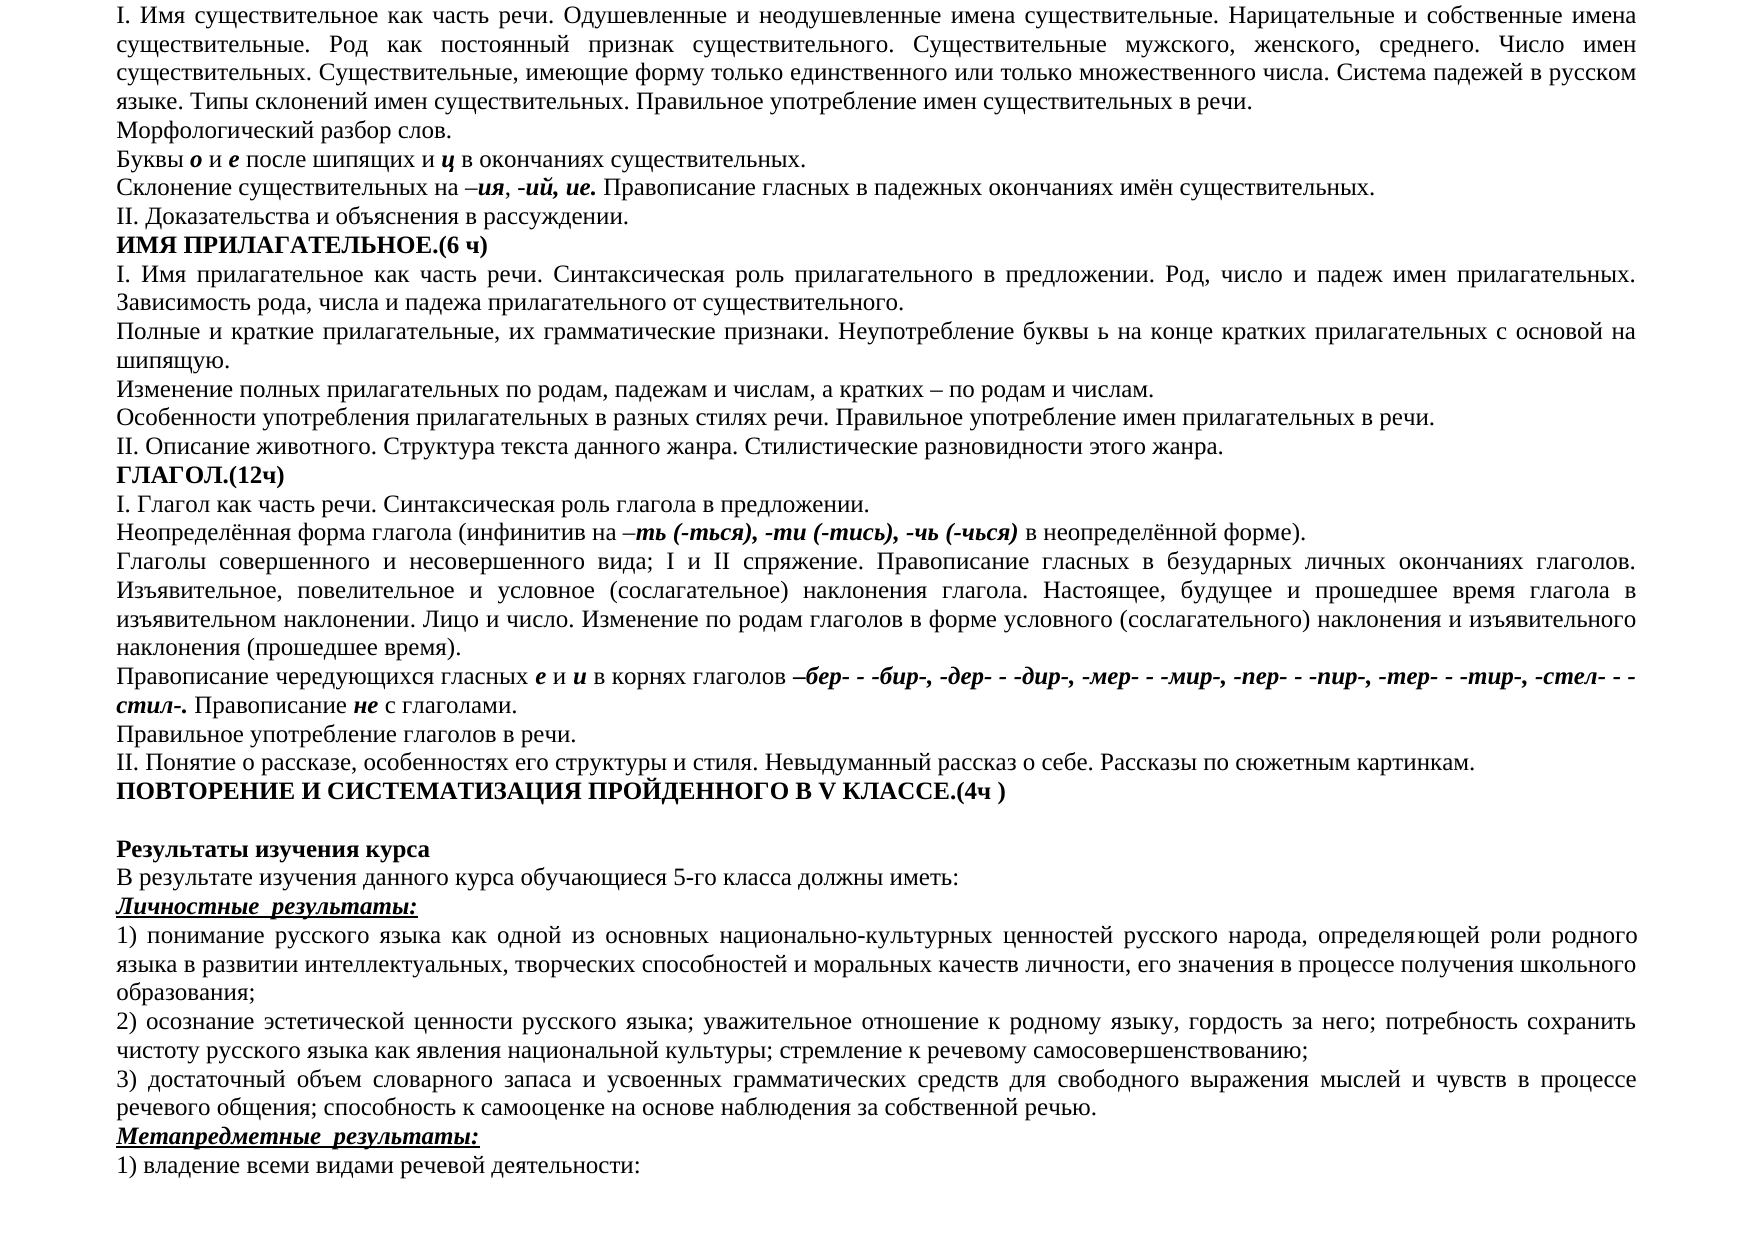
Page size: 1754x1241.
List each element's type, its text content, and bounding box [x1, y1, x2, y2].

text Результаты изучения курса [116, 834, 1638, 862]
text I. Глагол как часть речи. Синтаксическая роль глагола в предложении. [116, 489, 1638, 517]
text II. Доказательства и объяснения в рассуждении. [116, 201, 1638, 230]
text Глаголы совершенного и несовершенного вида; I и II спряжение. Правописание гласных в безударных личных окончаниях глаголов. Изъявительное, повелительное и условное (сослагательное) наклонения глагола. Настоящее, будущее и прошедшее время глагола в изъявительном наклонении. Лицо и число. Изменение по родам глаголов в форме условного (сослагательного) наклонения и изъявительного наклонения (прошедшее время). [116, 546, 1638, 661]
text ИМЯ ПРИЛАГАТЕЛЬНОЕ.(6 ч) [116, 230, 1638, 259]
text 3) достаточный объем словарного запаса и усвоенных грамматических средств для свободного выражения мыслей и чувств в процессе речевого общения; способность к самооценке на основе наблюдения за собственной речью. [116, 1064, 1638, 1121]
text ПОВТОРЕНИЕ И СИСТЕМАТИЗАЦИЯ ПРОЙДЕННОГО В V КЛАССЕ.(4ч ) [116, 776, 1638, 805]
text I. Имя прилагательное как часть речи. Синтаксическая роль прилагательного в предложении. Род, число и падеж имен прилагательных. Зависимость рода, числа и падежа прилагательного от существительного. [116, 259, 1638, 316]
text Метапредметные результаты: [116, 1121, 1638, 1150]
text Правописание чередующихся гласных е и и в корнях глаголов –бер- - -бир-, -дер- - -дир-, -мер- - -мир-, -пер- - -пир-, -тер- - -тир-, -стел- - -стил-. Правописание не с глаголами. [116, 661, 1638, 719]
text Неопределённая форма глагола (инфинитив на –ть (-ться), -ти (-тись), -чь (-чься) в неопределённой форме). [116, 517, 1638, 546]
text Морфологический разбор слов. [116, 115, 1638, 144]
text II. Понятие о рассказе, особенностях его структуры и стиля. Невыдуманный рассказ о себе. Рассказы по сюжетным картинкам. [116, 747, 1638, 776]
text 1) понимание русского языка как одной из основных национально-культурных ценностей русского народа, определяющей роли родного языка в развитии интеллектуальных, творческих способностей и моральных качеств личности, его значения в процессе получения школьного образования; [116, 920, 1638, 1006]
text Склонение существительных на –ия, -ий, ие. Правописание гласных в падежных окончаниях имён существительных. [116, 172, 1638, 201]
text 1) владение всеми видами речевой деятельности: [116, 1150, 1638, 1179]
text I. Имя существительное как часть речи. Одушевленные и неодушевленные имена существительные. Нарицательные и собственные имена существительные. Род как постоянный признак существительного. Существительные мужского, женского, среднего. Число имен существительных. Существительные, имеющие форму только единственного или только множественного числа. Система падежей в русском языке. Типы склонений имен существительных. Правильное употребление имен существительных в речи. [116, 0, 1638, 115]
text Буквы о и е после шипящих и ц в окончаниях существительных. [116, 144, 1638, 172]
text Изменение полных прилагательных по родам, падежам и числам, а кратких – по родам и числам. [116, 374, 1638, 402]
text Личностные результаты: [116, 891, 1638, 920]
text ГЛАГОЛ.(12ч) [116, 460, 1638, 489]
text Правильное употребление глаголов в речи. [116, 719, 1638, 747]
text 2) осознание эстетической ценности русского языка; уважительное отношение к родному языку, гордость за него; потребность сохранить чистоту русского языка как явления национальной культуры; стремление к речевому самосовершенствованию; [116, 1006, 1638, 1064]
text II. Описание животного. Структура текста данного жанра. Стилистические разновидности этого жанра. [116, 431, 1638, 460]
text Особенности употребления прилагательных в разных стилях речи. Правильное употребление имен прилагательных в речи. [116, 402, 1638, 431]
text Полные и краткие прилагательные, их грамматические признаки. Неупотребление буквы ь на конце кратких прилагательных с основой на шипящую. [116, 316, 1638, 374]
text В результате изучения данного курса обучающиеся 5-го класса должны иметь: [116, 862, 1638, 891]
